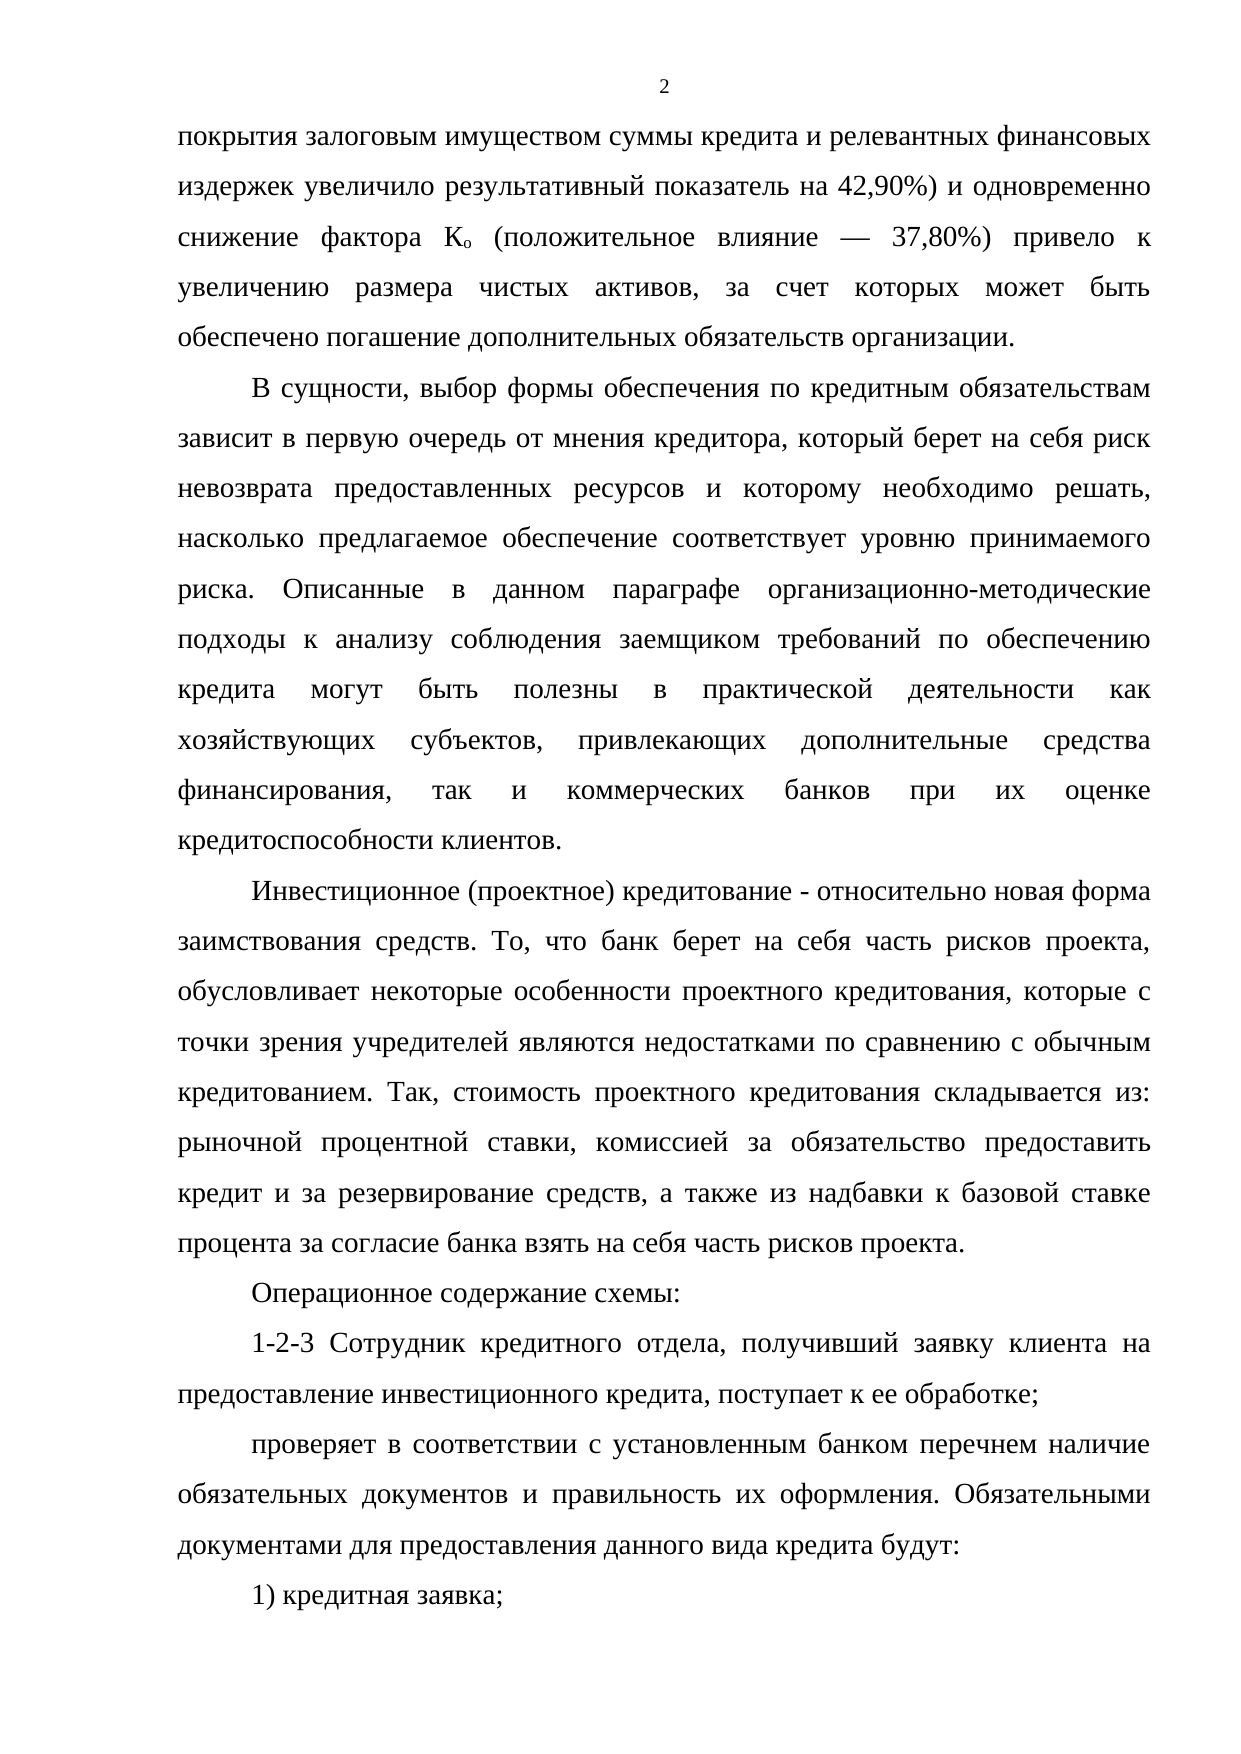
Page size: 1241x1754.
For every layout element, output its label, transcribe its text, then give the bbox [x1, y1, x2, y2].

text В сущности, выбор формы обеспечения по кредитным обязательствам зависит в первую очередь от мнения кредитора, который берет на себя риск невозврата предоставленных ресурсов и которому необходимо решать, насколько предлагаемое обеспечение соответствует уровню принимаемого риска. Описанные в данном параграфе организационно-методические подходы к анализу соблюдения заемщиком требований по обеспечению кредита могут быть полезны в практической деятельности как хозяйствующих субъектов, привлекающих дополнительные средства финансирования, так и коммерческих банков при их оценке кредитоспособности клиентов. [177, 370, 1152, 856]
text 1-2-3 Сотрудник кредитного отдела, получивший заявку клиента на предоставление инвестиционного кредита, поступает к ее обработке; [177, 1326, 1152, 1409]
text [177, 118, 1152, 353]
text Инвестиционное (проектное) кредитование - относительно новая форма заимствования средств. То, что банк берет на себя часть рисков проекта, обусловливает некоторые особенности проектного кредитования, которые с точки зрения учредителей являются недостатками по сравнению с обычным кредитованием. Так, стоимость проектного кредитования складывается из: рыночной процентной ставки, комиссией за обязательство предоставить кредит и за резервирование средств, а также из надбавки к базовой ставке процента за согласие банка взять на себя часть рисков проекта. [177, 873, 1152, 1258]
text проверяет в соответствии с установленным банком перечнем наличие обязательных документов и правильность их оформления. Обязательными документами для предоставления данного вида кредита будут: [177, 1426, 1152, 1560]
text 1) кредитная заявка; [177, 1577, 1152, 1611]
text Операционное содержание схемы: [177, 1275, 1152, 1309]
